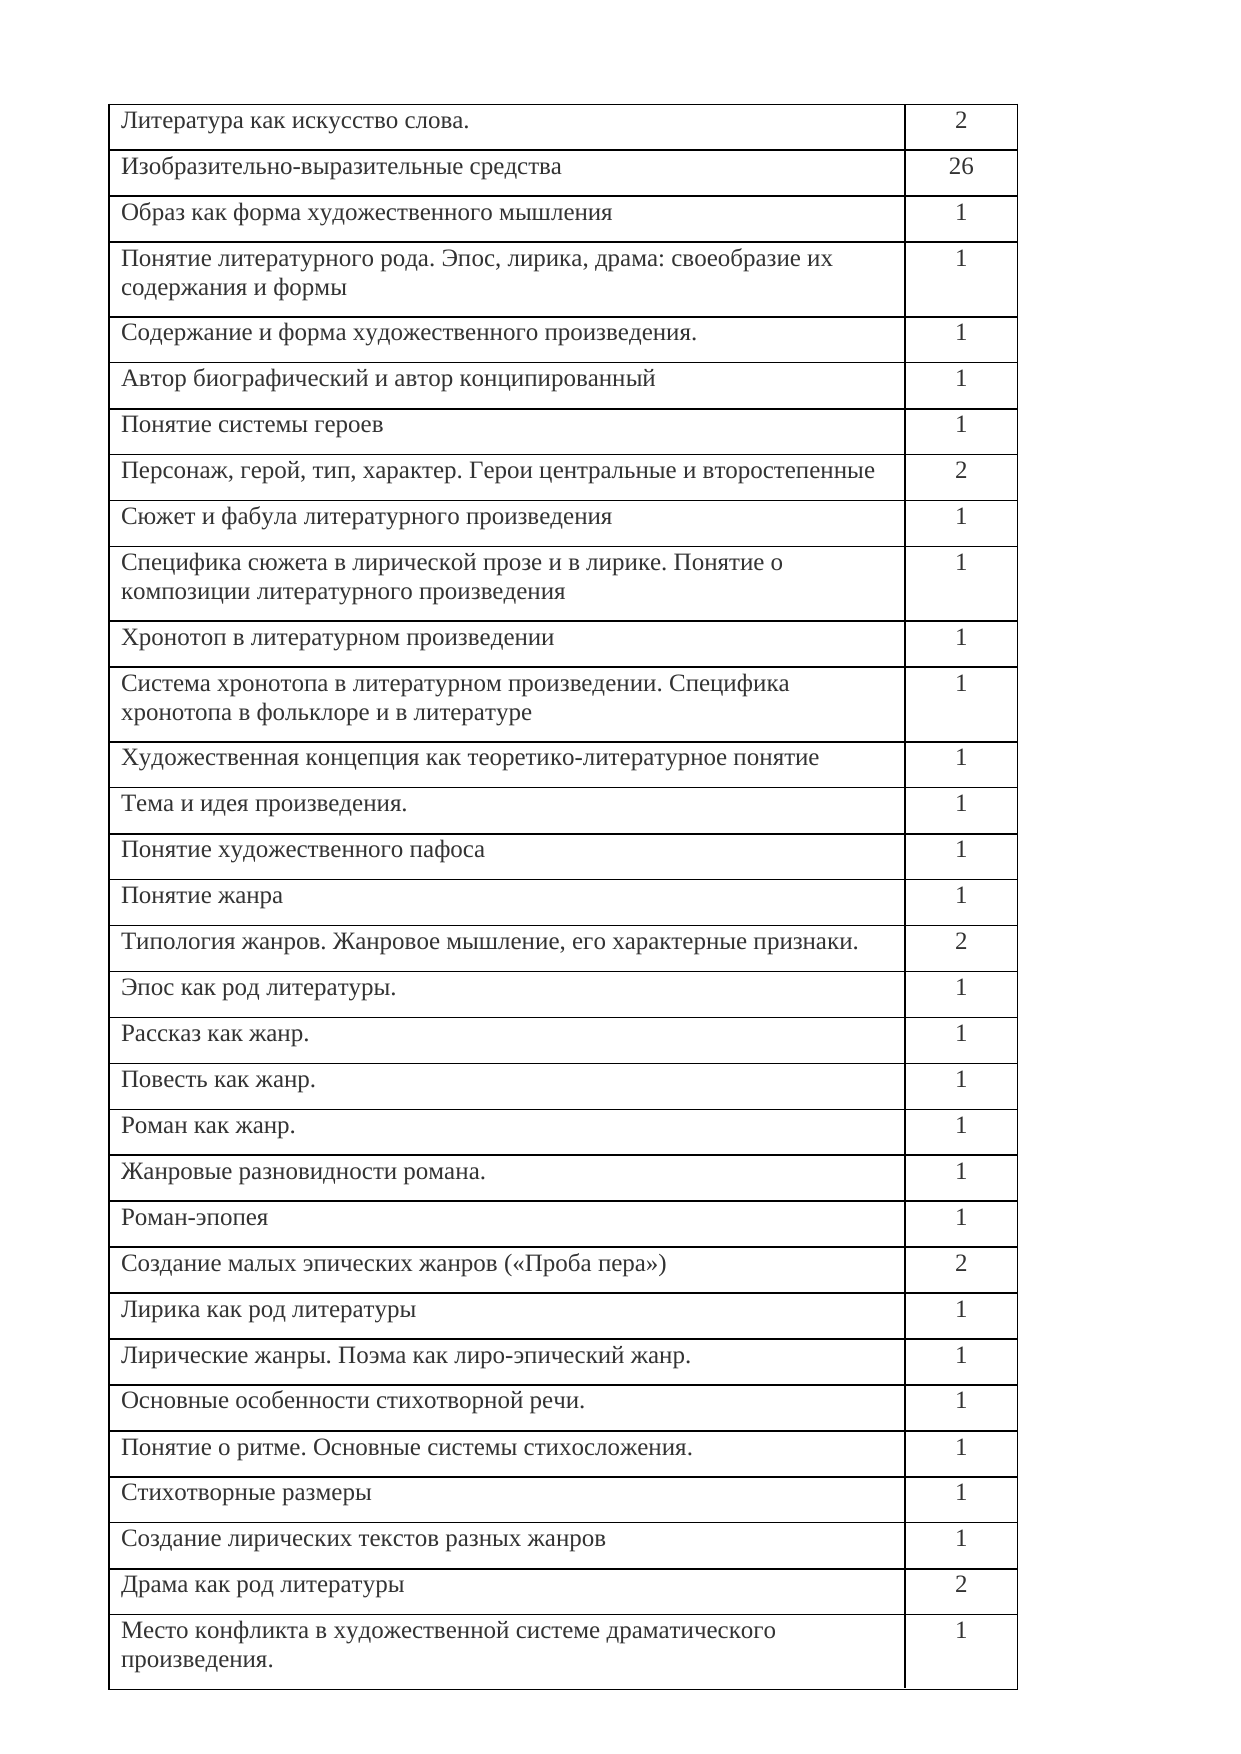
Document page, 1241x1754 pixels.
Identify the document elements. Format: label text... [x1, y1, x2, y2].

table_cell Рассказ как жанр. [110, 1018, 904, 1062]
table_cell 1 [906, 880, 1017, 925]
table_cell 1 [906, 668, 1017, 741]
table_cell 1 [906, 1615, 1017, 1688]
table_cell Роман-эпопея [110, 1202, 904, 1246]
table_cell Создание малых эпических жанров («Проба пера») [110, 1248, 904, 1292]
table_cell Автор биографический и автор конципированный [110, 363, 904, 408]
table_cell Типология жанров. Жанровое мышление, его характерные признаки. [110, 926, 904, 971]
table_cell Основные особенности стихотворной речи. [110, 1386, 904, 1430]
table_cell 1 [906, 788, 1017, 833]
table_cell Образ как форма художественного мышления [110, 197, 904, 241]
table_cell Понятие системы героев [110, 410, 904, 454]
table_cell 1 [906, 1018, 1017, 1062]
table_cell 1 [906, 835, 1017, 879]
table_cell Лирические жанры. Поэма как лиро-эпический жанр. [110, 1340, 904, 1384]
table_cell 2 [906, 105, 1017, 149]
table_cell Хронотоп в литературном произведении [110, 622, 904, 666]
table_cell 1 [906, 1523, 1017, 1568]
table_cell Система хронотопа в литературном произведении. Специфика хронотопа в фольклоре и в литературе [110, 668, 904, 741]
table_cell Сюжет и фабула литературного произведения [110, 501, 904, 546]
table_cell Изобразительно-выразительные средства [110, 151, 904, 195]
table_cell 1 [906, 972, 1017, 1017]
table_cell 1 [906, 1478, 1017, 1522]
table_cell Жанровые разновидности романа. [110, 1156, 904, 1200]
table_cell 1 [906, 243, 1017, 316]
table_cell Драма как род литературы [110, 1570, 904, 1614]
table_cell 1 [906, 547, 1017, 620]
table_cell 1 [906, 1202, 1017, 1246]
table_cell 1 [906, 501, 1017, 546]
table_cell 1 [906, 622, 1017, 666]
table_cell Понятие художественного пафоса [110, 835, 904, 879]
table_cell 1 [906, 1432, 1017, 1476]
table_cell Содержание и форма художественного произведения. [110, 318, 904, 362]
table_cell 2 [906, 1570, 1017, 1614]
table_cell Стихотворные размеры [110, 1478, 904, 1522]
table_cell Тема и идея произведения. [110, 788, 904, 833]
table_cell Персонаж, герой, тип, характер. Герои центральные и второстепенные [110, 455, 904, 500]
table_cell 1 [906, 1110, 1017, 1154]
table_cell 2 [906, 455, 1017, 500]
table_cell Понятие литературного рода. Эпос, лирика, драма: своеобразие их содержания и формы [110, 243, 904, 316]
table_cell 1 [906, 318, 1017, 362]
table_cell 1 [906, 1294, 1017, 1338]
table_cell Понятие о ритме. Основные системы стихосложения. [110, 1432, 904, 1476]
table_cell 26 [906, 151, 1017, 195]
table_cell Место конфликта в художественной системе драматического произведения. [110, 1615, 904, 1688]
table_cell Специфика сюжета в лирической прозе и в лирике. Понятие о композиции литературного произведения [110, 547, 904, 620]
table_cell 1 [906, 1156, 1017, 1200]
table_cell 1 [906, 743, 1017, 787]
table_cell 2 [906, 1248, 1017, 1292]
table_cell 2 [906, 926, 1017, 971]
table_cell 1 [906, 363, 1017, 408]
table_cell Литература как искусство слова. [110, 105, 904, 149]
table_cell Художественная концепция как теоретико-литературное понятие [110, 743, 904, 787]
table_cell 1 [906, 1064, 1017, 1108]
table_cell 1 [906, 1386, 1017, 1430]
table_cell Роман как жанр. [110, 1110, 904, 1154]
table_cell Создание лирических текстов разных жанров [110, 1523, 904, 1568]
table_cell 1 [906, 197, 1017, 241]
table_cell Лирика как род литературы [110, 1294, 904, 1338]
table_cell Повесть как жанр. [110, 1064, 904, 1108]
table_cell 1 [906, 1340, 1017, 1384]
table_cell Понятие жанра [110, 880, 904, 925]
table_cell Эпос как род литературы. [110, 972, 904, 1017]
table_cell 1 [906, 410, 1017, 454]
